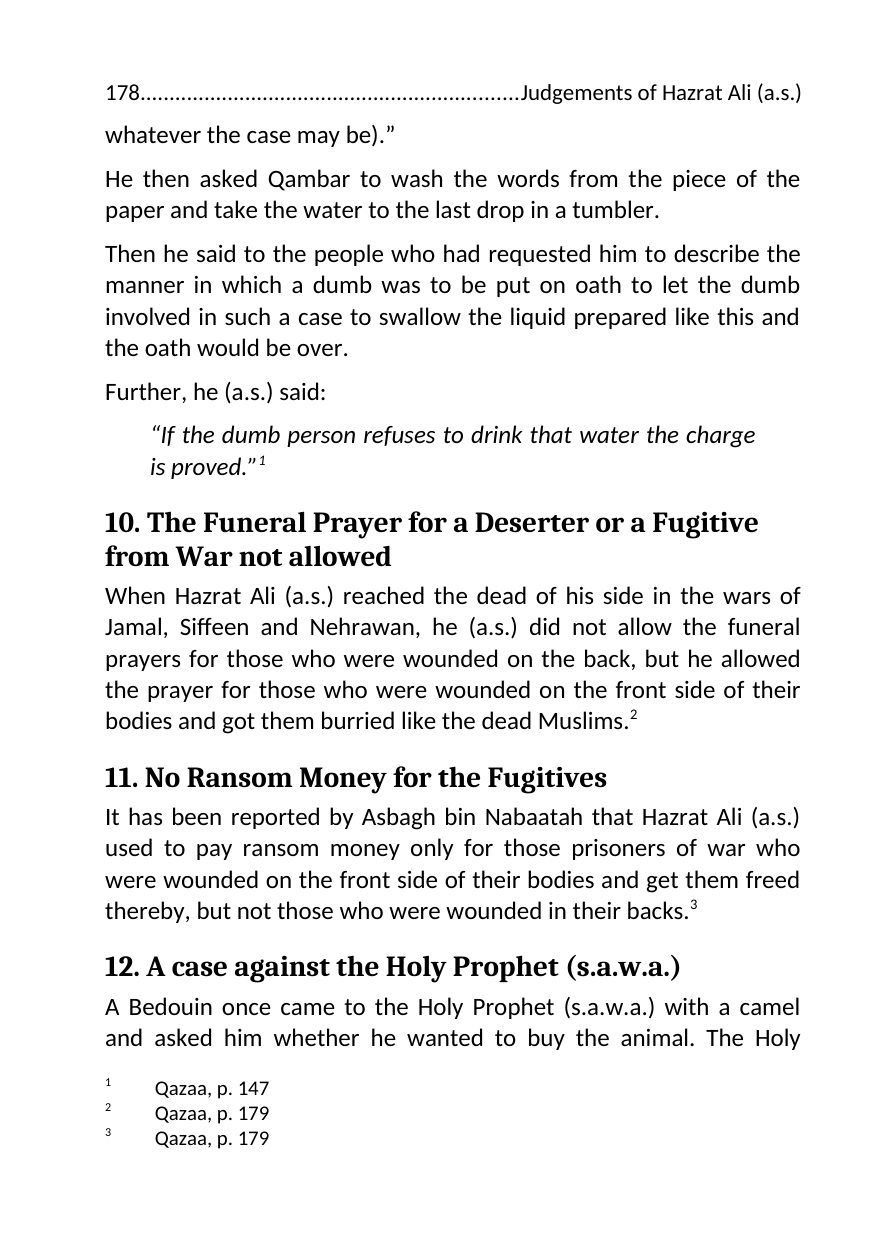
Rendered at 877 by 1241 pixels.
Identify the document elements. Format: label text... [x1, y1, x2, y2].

subtitle 11. No Ransom Money for the Fugitives [105, 761, 802, 794]
text When Hazrat Ali (a.s.) reached the dead of his side in the wars of Jamal, Siffeen and Nehrawan, he (a.s.) did not allow the funeral prayers for those who were wounded on the back, but he allowed the prayer for those who were wounded on the front side of their bodies and got them burried like the dead Muslims. [105, 579, 802, 736]
subtitle 12. A case against the Holy Prophet (s.a.w.a.) [105, 951, 802, 984]
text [105, 119, 802, 150]
subtitle 10. The Funeral Prayer for a Deserter or a Fugitive from War not allowed [105, 506, 802, 573]
text He then asked Qambar to wash the words from the piece of the paper and take the water to the last drop in a tumbler. [105, 162, 802, 225]
text Then he said to the people who had requested him to describe the manner in which a dumb was to be put on oath to let the dumb involved in such a case to swallow the liquid prepared like this and the oath would be over. [105, 237, 802, 362]
text Further, he (a.s.) said: [105, 375, 802, 406]
text “If the dumb person refuses to drink that water the charge is proved.” [150, 419, 757, 481]
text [105, 990, 802, 1053]
text It has been reported by Asbagh bin Nabaatah that Hazrat Ali (a.s.) used to pay ransom money only for those prisoners of war who were wounded on the front side of their bodies and get them freed thereby, but not those who were wounded in their backs. [105, 801, 802, 926]
